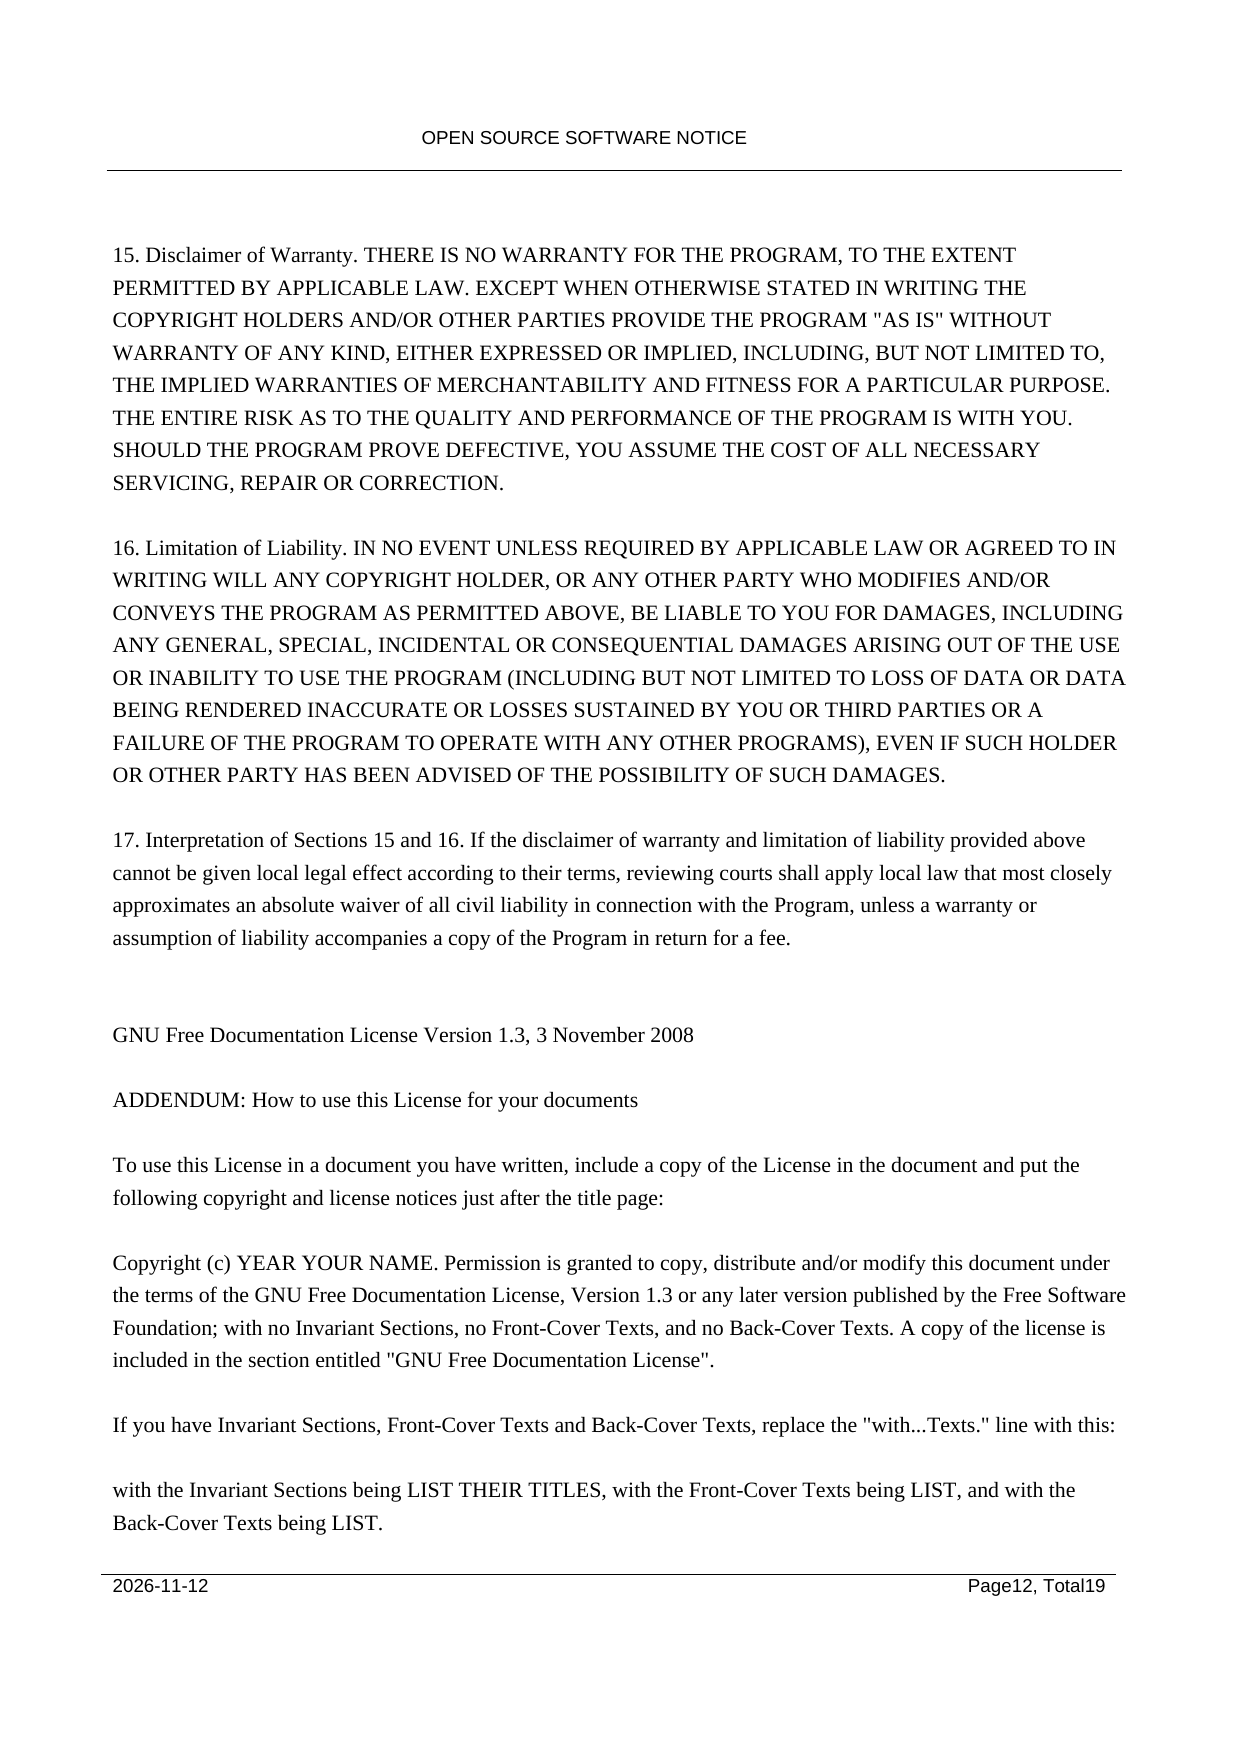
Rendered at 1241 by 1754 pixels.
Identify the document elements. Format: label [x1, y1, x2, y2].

text [112, 206, 1128, 1539]
